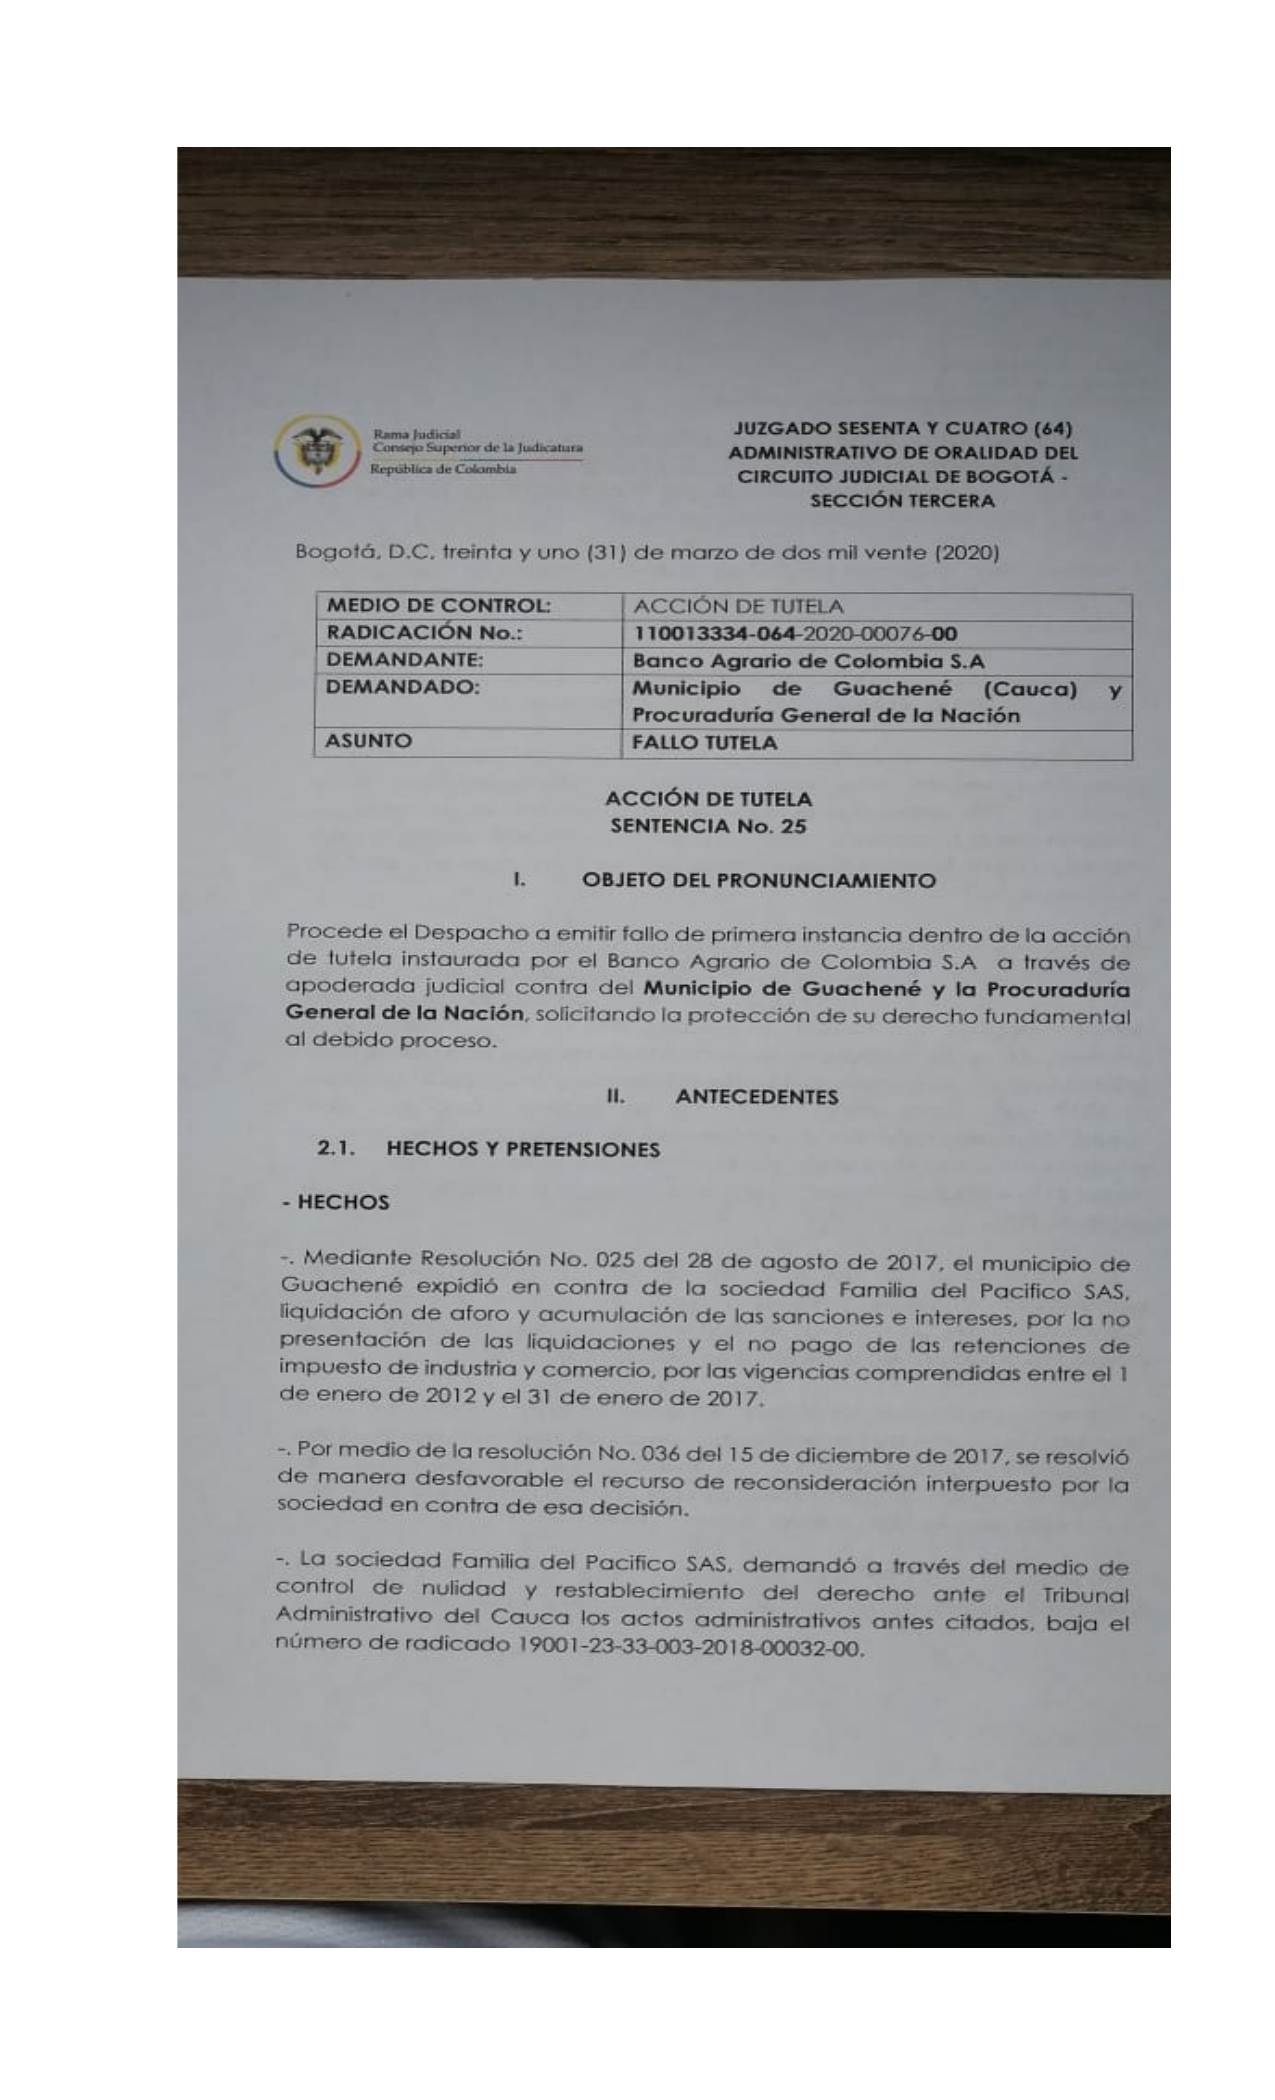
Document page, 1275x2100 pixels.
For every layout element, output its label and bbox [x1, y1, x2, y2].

picture [177, 147, 1171, 1948]
